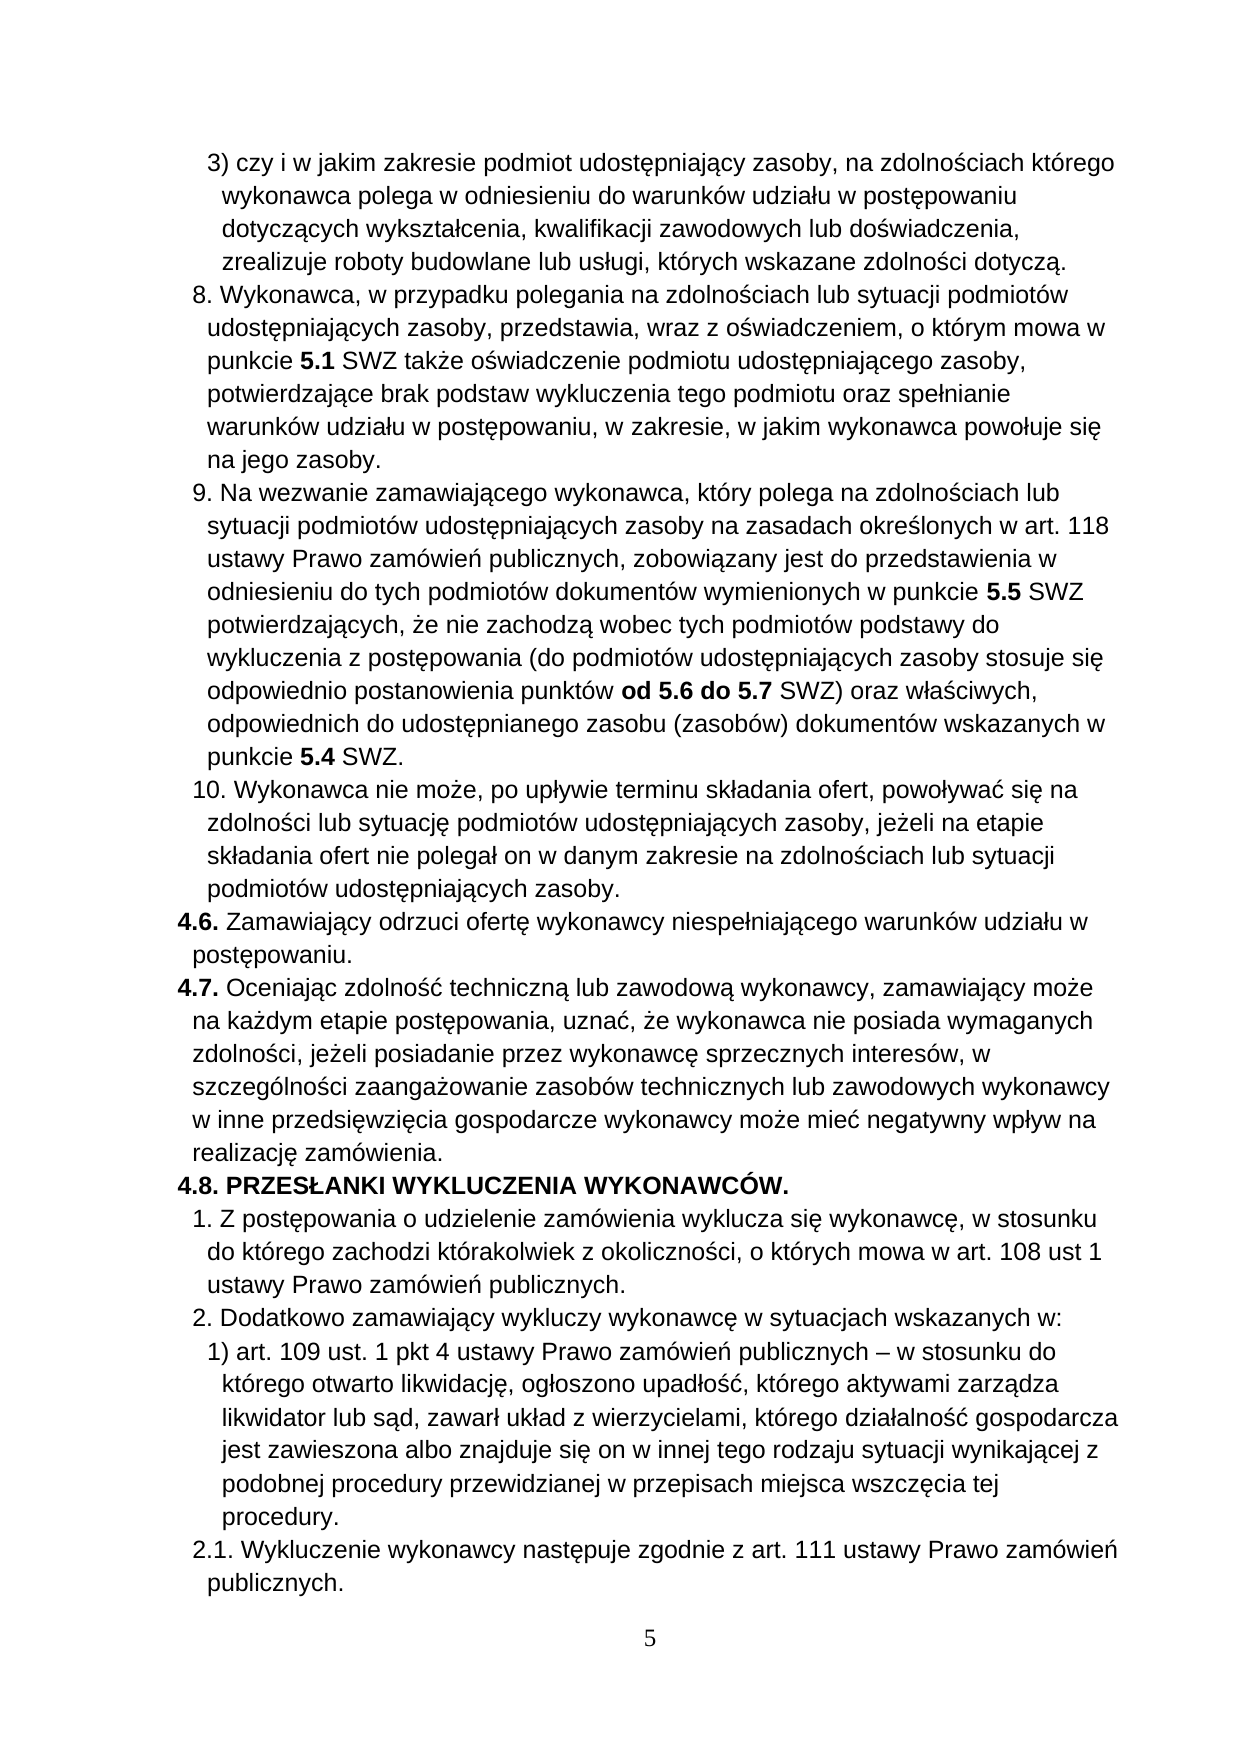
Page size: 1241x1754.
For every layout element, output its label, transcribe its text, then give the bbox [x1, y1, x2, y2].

text 10. Wykonawca nie może, po upływie terminu składania ofert, powoływać się na zdolności lub sytuację podmiotów udostępniających zasoby, jeżeli na etapie składania ofert nie polegał on w danym zakresie na zdolnościach lub sytuacji podmiotów udostępniających zasoby. [192, 775, 1122, 903]
text 4.8. PRZESŁANKI WYKLUCZENIA WYKONAWCÓW. [177, 1171, 1122, 1200]
text 1. Z postępowania o udzielenie zamówienia wyklucza się wykonawcę, w stosunku do którego zachodzi którakolwiek z okoliczności, o których mowa w art. 108 ust 1 ustawy Prawo zamówień publicznych. [192, 1204, 1122, 1299]
text 8. Wykonawca, w przypadku polegania na zdolnościach lub sytuacji podmiotów udostępniających zasoby, przedstawia, wraz z oświadczeniem, o którym mowa w punkcie 5.1 SWZ także oświadczenie podmiotu udostępniającego zasoby, potwierdzające brak podstaw wykluczenia tego podmiotu oraz spełnianie warunków udziału w postępowaniu, w zakresie, w jakim wykonawca powołuje się na jego zasoby. [192, 280, 1122, 474]
text 9. Na wezwanie zamawiającego wykonawca, który polega na zdolnościach lub sytuacji podmiotów udostępniających zasoby na zasadach określonych w art. 118 ustawy Prawo zamówień publicznych, zobowiązany jest do przedstawienia w odniesieniu do tych podmiotów dokumentów wymienionych w punkcie 5.5 SWZ potwierdzających, że nie zachodzą wobec tych podmiotów podstawy do wykluczenia z postępowania (do podmiotów udostępniających zasoby stosuje się odpowiednio postanowienia punktów od 5.6 do 5.7 SWZ) oraz właściwych, odpowiednich do udostępnianego zasobu (zasobów) dokumentów wskazanych w punkcie 5.4 SWZ. [192, 478, 1122, 771]
text 4.6. Zamawiający odrzuci ofertę wykonawcy niespełniającego warunków udziału w postępowaniu. [177, 907, 1122, 969]
text 4.7. Oceniając zdolność techniczną lub zawodową wykonawcy, zamawiający może na każdym etapie postępowania, uznać, że wykonawca nie posiada wymaganych zdolności, jeżeli posiadanie przez wykonawcę sprzecznych interesów, w szczególności zaangażowanie zasobów technicznych lub zawodowych wykonawcy w inne przedsięwzięcia gospodarcze wykonawcy może mieć negatywny wpływ na realizację zamówienia. [177, 973, 1122, 1167]
text 1) art. 109 ust. 1 pkt 4 ustawy Prawo zamówień publicznych – w stosunku do którego otwarto likwidację, ogłoszono upadłość, którego aktywami zarządza likwidator lub sąd, zawarł układ z wierzycielami, którego działalność gospodarcza jest zawieszona albo znajduje się on w innej tego rodzaju sytuacji wynikającej z podobnej procedury przewidzianej w przepisach miejsca wszczęcia tej procedury. [207, 1336, 1122, 1530]
text 2. Dodatkowo zamawiający wykluczy wykonawcę w sytuacjach wskazanych w: [192, 1303, 1122, 1332]
text 2.1. Wykluczenie wykonawcy następuje zgodnie z art. 111 ustawy Prawo zamówień publicznych. [192, 1534, 1122, 1596]
text 3) czy i w jakim zakresie podmiot udostępniający zasoby, na zdolnościach którego wykonawca polega w odniesieniu do warunków udziału w postępowaniu dotyczących wykształcenia, kwalifikacji zawodowych lub doświadczenia, zrealizuje roboty budowlane lub usługi, których wskazane zdolności dotyczą. [207, 148, 1122, 276]
